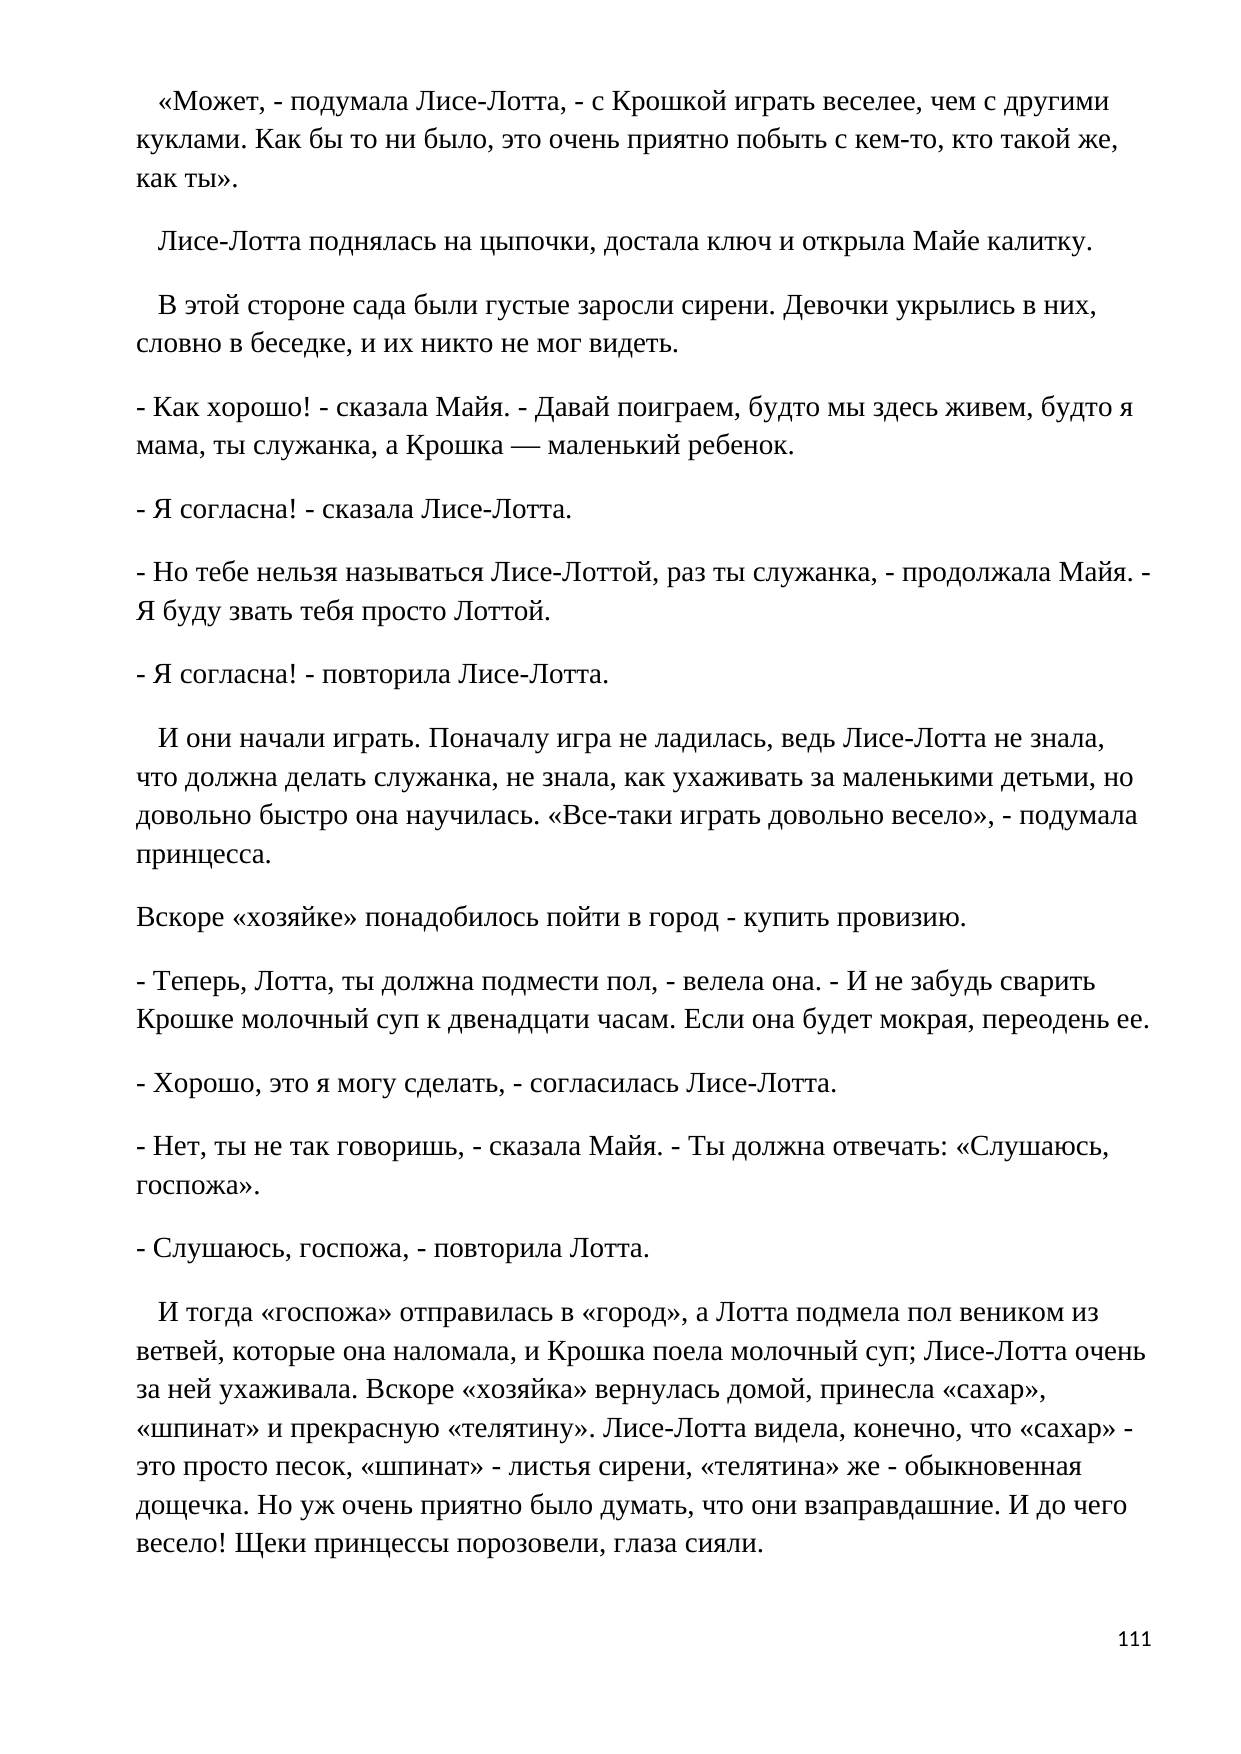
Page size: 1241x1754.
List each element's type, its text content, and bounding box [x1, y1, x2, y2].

text - Хорошо, это я могу сделать, - согласилась Лисе-Лотта. [136, 1065, 1152, 1098]
text - Но тебе нельзя называться Лисе-Лоттой, раз ты служанка, - продолжала Майя. - Я буду звать тебя просто Лоттой. [136, 554, 1152, 627]
text В этой стороне сада были густые заросли сирени. Девочки укрылись в них, словно в беседке, и их никто не мог видеть. [136, 287, 1152, 359]
text - Теперь, Лотта, ты должна подмести пол, - велела она. - И не забудь сварить Крошке молочный суп к двенадцати часам. Если она будет мокрая, переодень ее. [136, 963, 1152, 1035]
text «Может, - подумала Лисе-Лотта, - с Крошкой играть веселее, чем с другими куклами. Как бы то ни было, это очень приятно побыть с кем-то, кто такой же, как ты». [136, 83, 1152, 193]
text Вскоре «хозяйке» понадобилось пойти в город - купить провизию. [136, 899, 1152, 933]
text - Как хорошо! - сказала Майя. - Давай поиграем, будто мы здесь живем, будто я мама, ты служанка, а Крошка — маленький ребенок. [136, 389, 1152, 461]
text - Нет, ты не так говоришь, - сказала Майя. - Ты должна отвечать: «Слушаюсь, госпожа». [136, 1128, 1152, 1201]
text - Я согласна! - сказала Лисе-Лотта. [136, 491, 1152, 524]
text - Слушаюсь, госпожа, - повторила Лотта. [136, 1231, 1152, 1264]
text Лисе-Лотта поднялась на цыпочки, достала ключ и открыла Майе калитку. [136, 223, 1152, 257]
text - Я согласна! - повторила Лисе-Лотта. [136, 657, 1152, 690]
text И они начали играть. Поначалу игра не ладилась, ведь Лисе-Лотта не знала, что должна делать служанка, не знала, как ухаживать за маленькими детьми, но довольно быстро она научилась. «Все-таки играть довольно весело», - подумала принцесса. [136, 720, 1152, 869]
text И тогда «госпожа» отправилась в «город», а Лотта подмела пол веником из ветвей, которые она наломала, и Крошка поела молочный суп; Лисе-Лотта очень за ней ухаживала. Вскоре «хозяйка» вернулась домой, принесла «сахар», «шпинат» и прекрасную «телятину». Лисе-Лотта видела, конечно, что «сахар» - это просто песок, «шпинат» - листья сирени, «телятина» же - обыкновенная дощечка. Но уж очень приятно было думать, что они взаправдашние. И до чего весело! Щеки принцессы порозовели, глаза сияли. [136, 1294, 1152, 1559]
